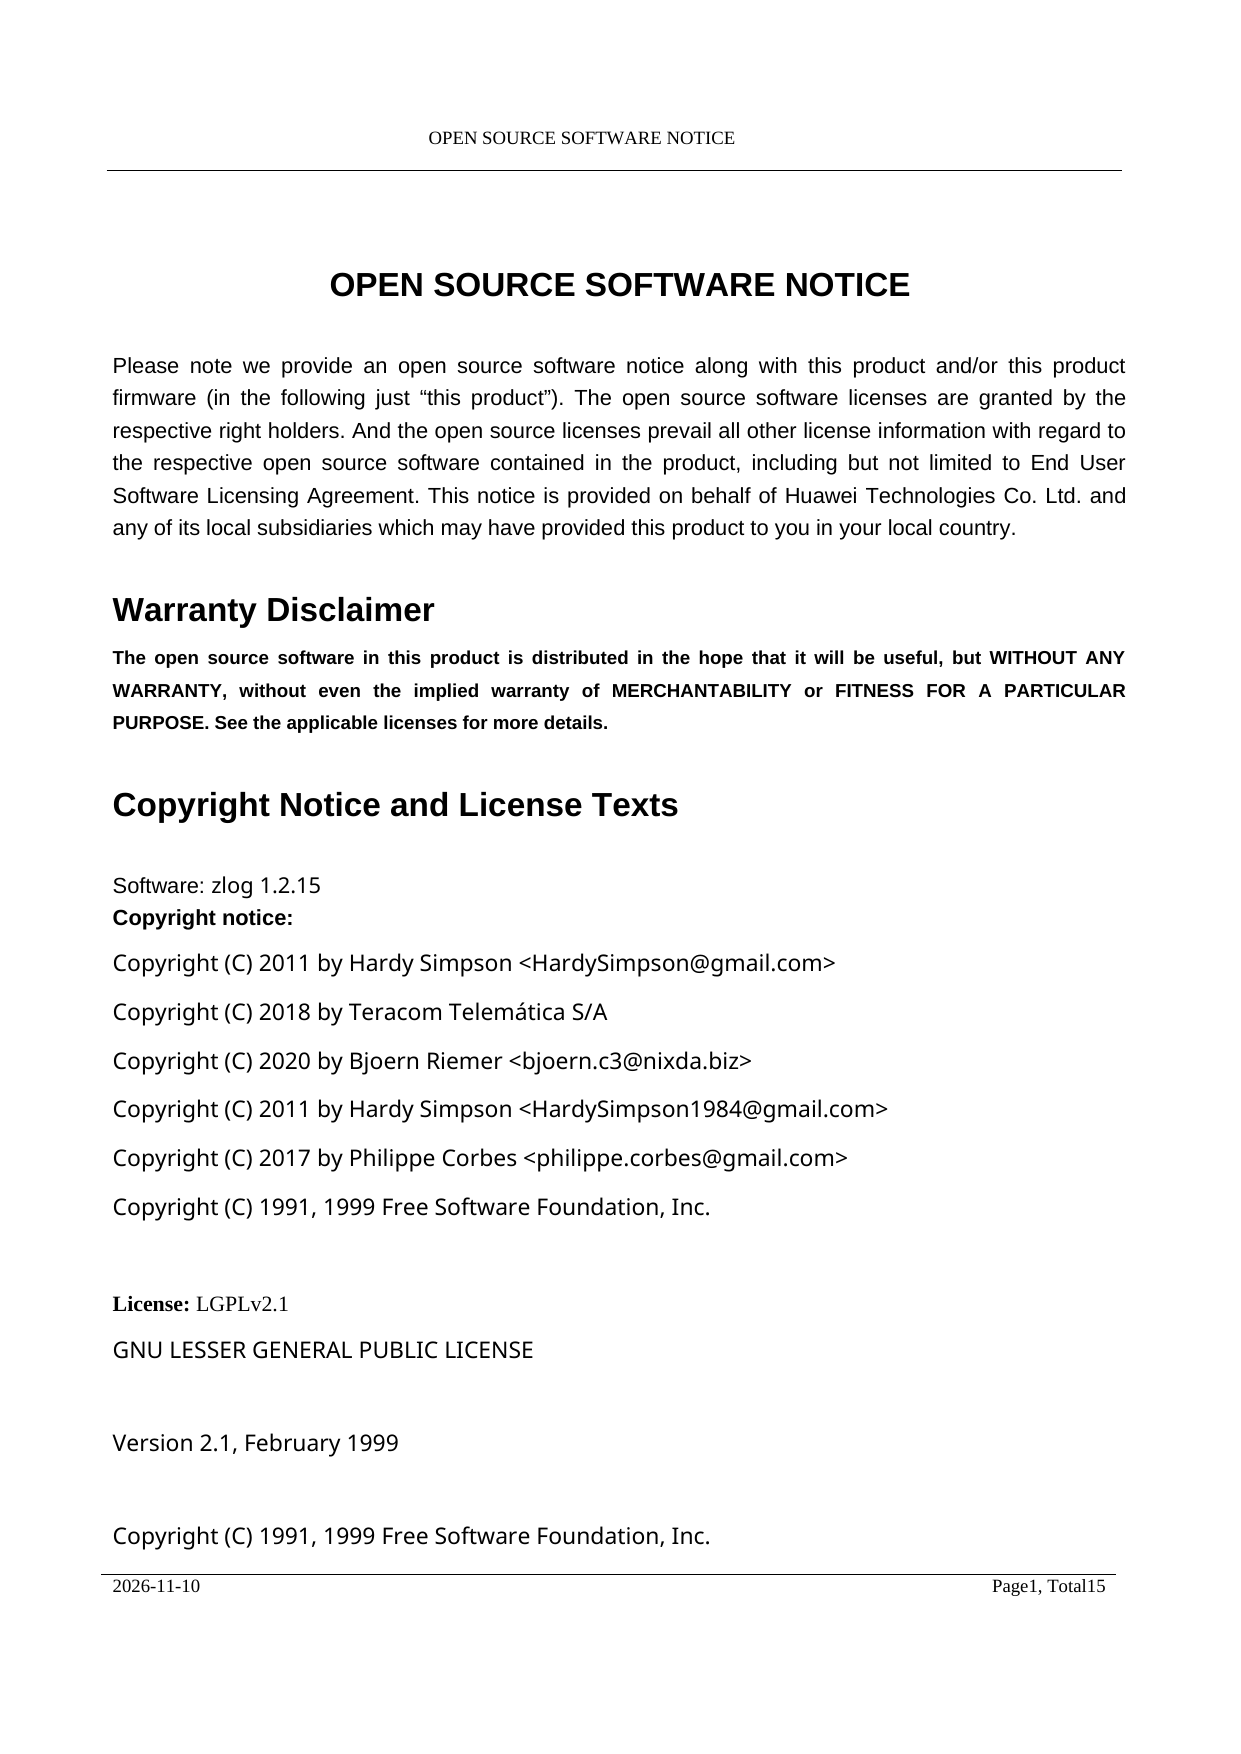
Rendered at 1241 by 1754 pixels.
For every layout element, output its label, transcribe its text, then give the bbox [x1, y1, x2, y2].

text Copyright Notice and License Texts [112, 771, 1128, 836]
text Copyright (C) 1991, 1999 Free Software Foundation, Inc. [112, 1519, 1128, 1552]
text License: LGPLv2.1 [112, 1288, 1128, 1320]
text Please note we provide an open source software notice along with this product and/or this product firmware (in the following just “this product”). The open source software licenses are granted by the respective right holders. And the open source licenses prevail all other license information with regard to the respective open source software contained in the product, including but not limited to End User Software Licensing Agreement. This notice is provided on behalf of Huawei Technologies Co. Ltd. and any of its local subsidiaries which may have provided this product to you in your local country. [112, 349, 1128, 544]
text The open source software in this product is distributed in the hope that it will be useful, but WITHOUT ANY WARRANTY, without even the implied warranty of MERCHANTABILITY or FITNESS FOR A PARTICULAR PURPOSE. See the applicable licenses for more details. [112, 641, 1128, 739]
text Warranty Disclaimer [112, 576, 1128, 641]
text OPEN SOURCE SOFTWARE NOTICE [112, 251, 1128, 316]
text Copyright (C) 2011 by Hardy Simpson <HardySimpson@gmail.com> Copyright (C) 2018 by Teracom Telemática S/A Copyright (C) 2020 by Bjoern Riemer <bjoern.c3@nixda.biz> Copyright (C) 2011 by Hardy Simpson <HardySimpson1984@gmail.com> Copyright (C) 2017 by Philippe Corbes <philippe.corbes@gmail.com> Copyright (C) 1991, 1999 Free Software Foundation, Inc. [112, 947, 1128, 1272]
text Software: zlog 1.2.15 [112, 869, 1128, 901]
text GNU LESSER GENERAL PUBLIC LICENSE [112, 1333, 1128, 1365]
text Copyright notice: [112, 901, 1128, 934]
text Version 2.1, February 1999 [112, 1426, 1128, 1459]
